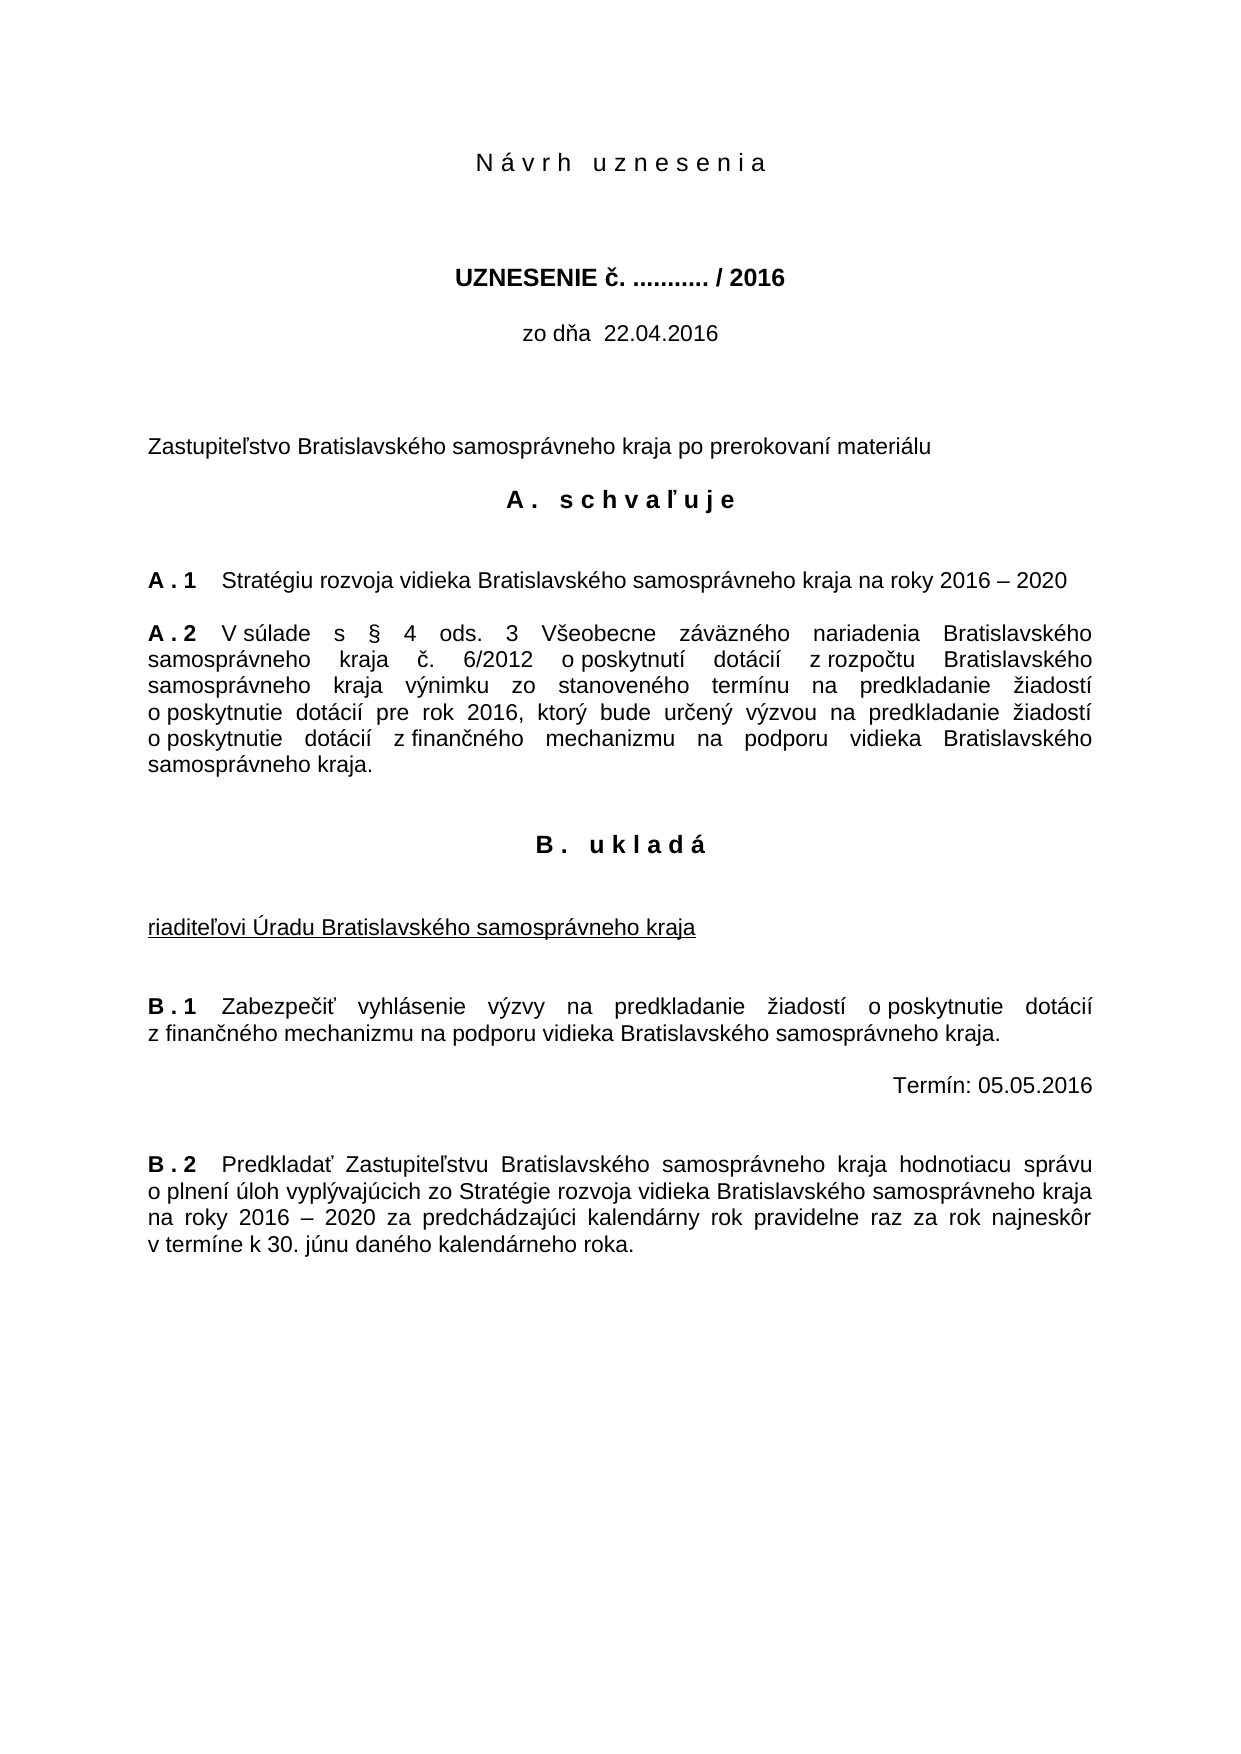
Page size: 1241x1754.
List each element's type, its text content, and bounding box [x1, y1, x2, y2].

text B . 1 Zabezpečiť vyhlásenie výzvy na predkladanie žiadostí o poskytnutie dotácií z finančného mechanizmu na podporu vidieka Bratislavského samosprávneho kraja. [148, 993, 1093, 1046]
text Zastupiteľstvo Bratislavského samosprávneho kraja po prerokovaní materiálu [148, 433, 1093, 459]
text A . 1 Stratégiu rozvoja vidieka Bratislavského samosprávneho kraja na roky 2016 – 2020 [148, 567, 1093, 593]
text UZNESENIE č. ........... / 2016 [148, 263, 1093, 291]
text A. schvaľuje [148, 485, 1093, 514]
text riaditeľovi Úradu Bratislavského samosprávneho kraja [148, 914, 1093, 941]
text A . 2 V súlade s § 4 ods. 3 Všeobecne záväzného nariadenia Bratislavského samosprávneho kraja č. 6/2012 o poskytnutí dotácií z rozpočtu Bratislavského samosprávneho kraja výnimku zo stanoveného termínu na predkladanie žiadostí o poskytnutie dotácií pre rok 2016, ktorý bude určený výzvou na predkladanie žiadostí o poskytnutie dotácií z finančného mechanizmu na podporu vidieka Bratislavského samosprávneho kraja. [148, 619, 1093, 778]
text Návrh uznesenia [148, 148, 1093, 176]
text B . 2 Predkladať Zastupiteľstvu Bratislavského samosprávneho kraja hodnotiacu správu o plnení úloh vyplývajúcich zo Stratégie rozvoja vidieka Bratislavského samosprávneho kraja na roky 2016 – 2020 za predchádzajúci kalendárny rok pravidelne raz za rok najneskôr v termíne k 30. júnu daného kalendárneho roka. [148, 1151, 1093, 1257]
text B. ukladá [148, 830, 1093, 859]
text Termín: 05.05.2016 [811, 1072, 1093, 1099]
text zo dňa 22.04.2016 [148, 320, 1093, 346]
